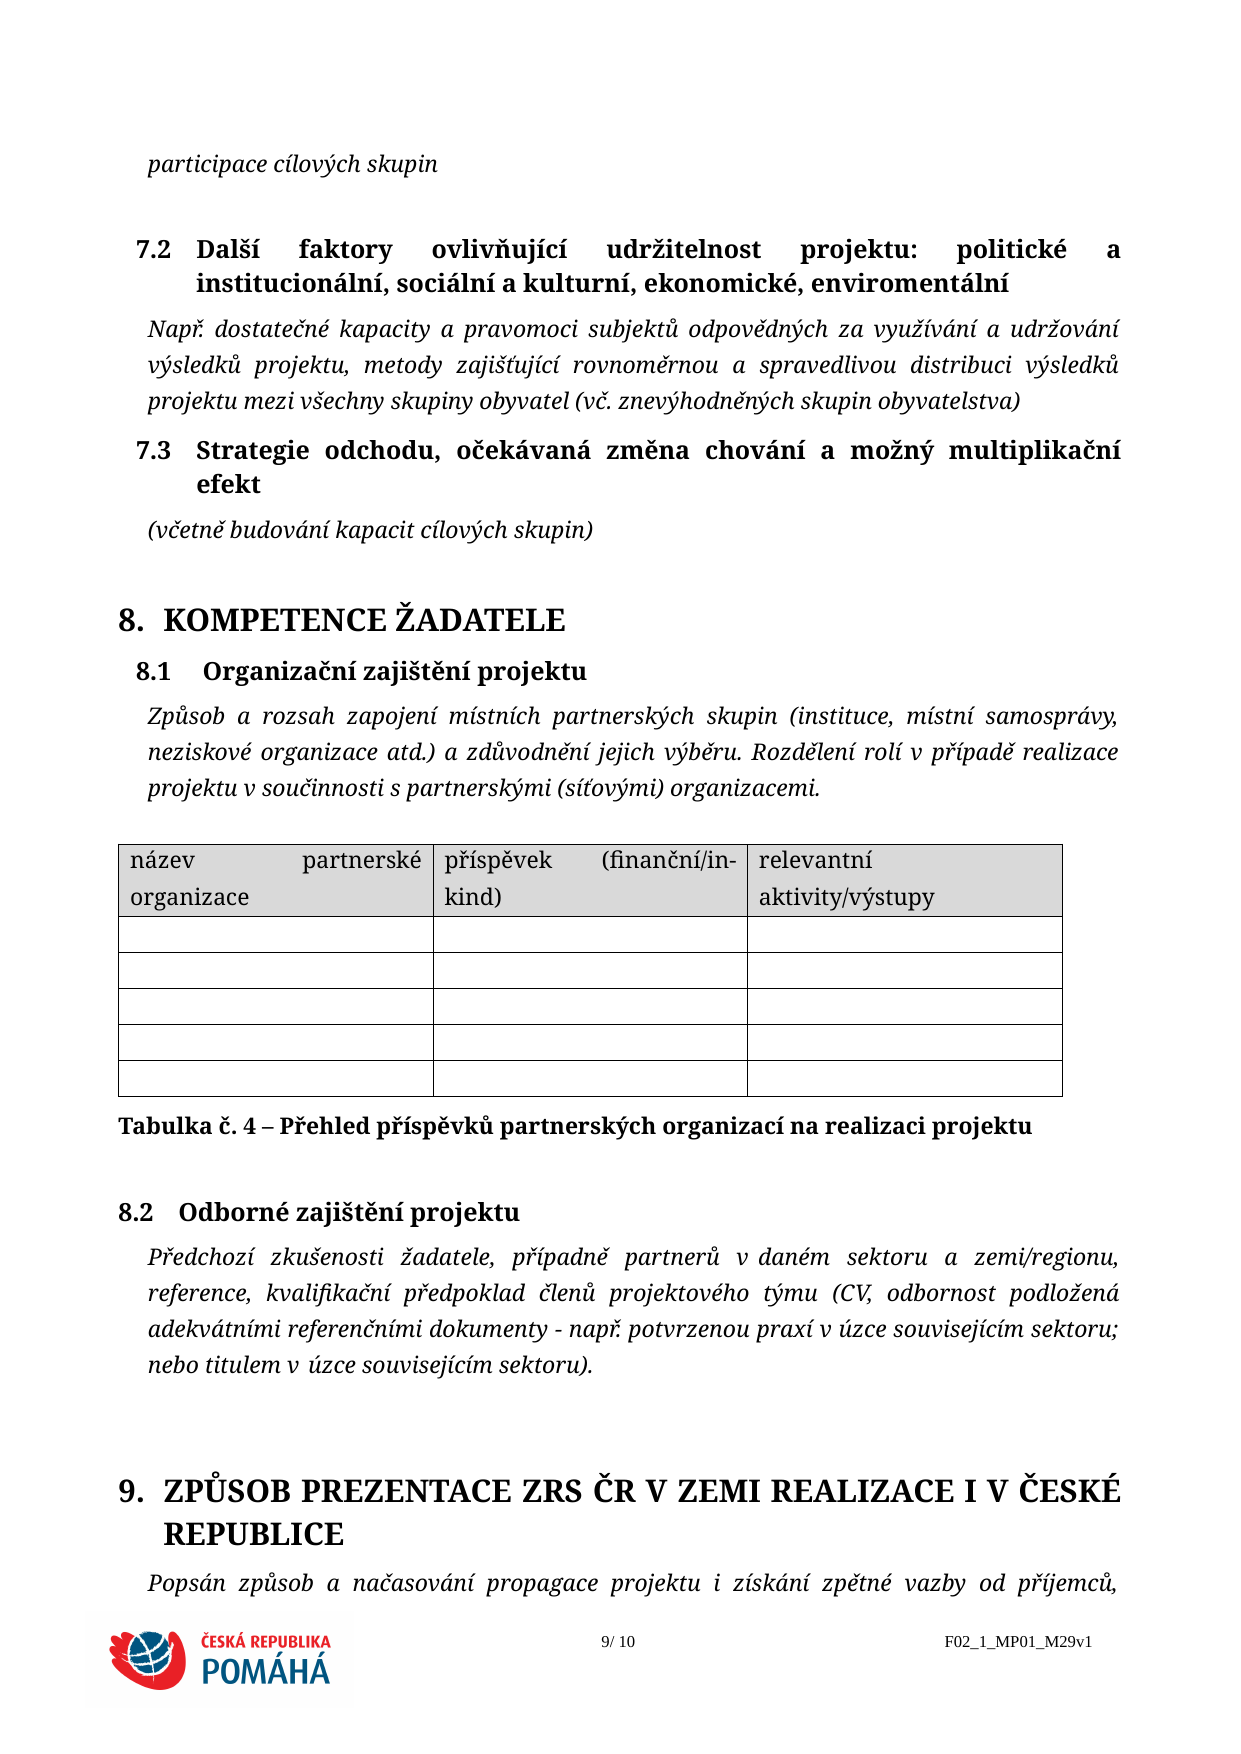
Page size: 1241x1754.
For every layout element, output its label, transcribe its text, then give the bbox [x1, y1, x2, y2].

table_cell [119, 1061, 433, 1096]
subtitle KOMPETENCE ŽADATELE [118, 598, 1122, 641]
table_cell [748, 989, 1062, 1024]
table_header název partnerské organizace [119, 845, 433, 916]
table_cell [434, 953, 747, 988]
table_cell [434, 917, 747, 952]
subtitle Strategie odchodu, očekávaná změna chování a možný multiplikační efekt [136, 433, 1122, 501]
table_cell [119, 953, 433, 988]
table_cell [434, 1061, 747, 1096]
table_header relevantní aktivity/výstupy [748, 845, 1062, 916]
table_cell [119, 917, 433, 952]
table_cell [434, 1025, 747, 1060]
text Tabulka č. 4 – Přehled příspěvků partnerských organizací na realizaci projektu [118, 1110, 1122, 1141]
subtitle Způsob prezentace ZRS ČR v zemi realizace i v České republice [118, 1469, 1122, 1554]
table_cell [748, 917, 1062, 952]
text Způsob a rozsah zapojení místních partnerských skupin (instituce, místní samosprávy, neziskové organizace atd.) a zdůvodnění jejich výběru. Rozdělení rolí v případě realizace projektu v součinnosti s partnerskými (síťovými) organizacemi. [148, 700, 1122, 803]
table_cell [434, 989, 747, 1024]
subtitle Další faktory ovlivňující udržitelnost projektu: politické a institucionální, sociální a kulturní, ekonomické, enviromentální [136, 232, 1122, 300]
subtitle Odborné zajištění projektu [118, 1194, 1122, 1228]
table_cell [119, 1025, 433, 1060]
table_cell [119, 989, 433, 1024]
table_header příspěvek (finanční/in-kind) [434, 845, 747, 916]
table_cell [748, 1025, 1062, 1060]
list (včetně budování kapacit cílových skupin) [148, 514, 1122, 545]
list Předchozí zkušenosti žadatele, případně partnerů v daném sektoru a zemi/regionu, reference, kvalifikační předpoklad členů projektového týmu (CV, odbornost podložená adekvátními referenčními dokumenty - např. potvrzenou praxí v úzce souvisejícím sektoru; nebo titulem v úzce souvisejícím sektoru). [148, 1241, 1122, 1380]
list Zapojení cílových skupin do přípravy, realizace a ukončení projektu, rozsah a způsob participace cílových skupin [148, 148, 1122, 179]
picture [85, 1611, 354, 1708]
table_cell [748, 1061, 1062, 1096]
list Např. dostatečné kapacity a pravomoci subjektů odpovědných za využívání a udržování výsledků projektu, metody zajišťující rovnoměrnou a spravedlivou distribuci výsledků projektu mezi všechny skupiny obyvatel (vč. znevýhodněných skupin obyvatelstva) [148, 313, 1122, 416]
table_cell [748, 953, 1062, 988]
subtitle Organizační zajištění projektu [136, 653, 1122, 687]
